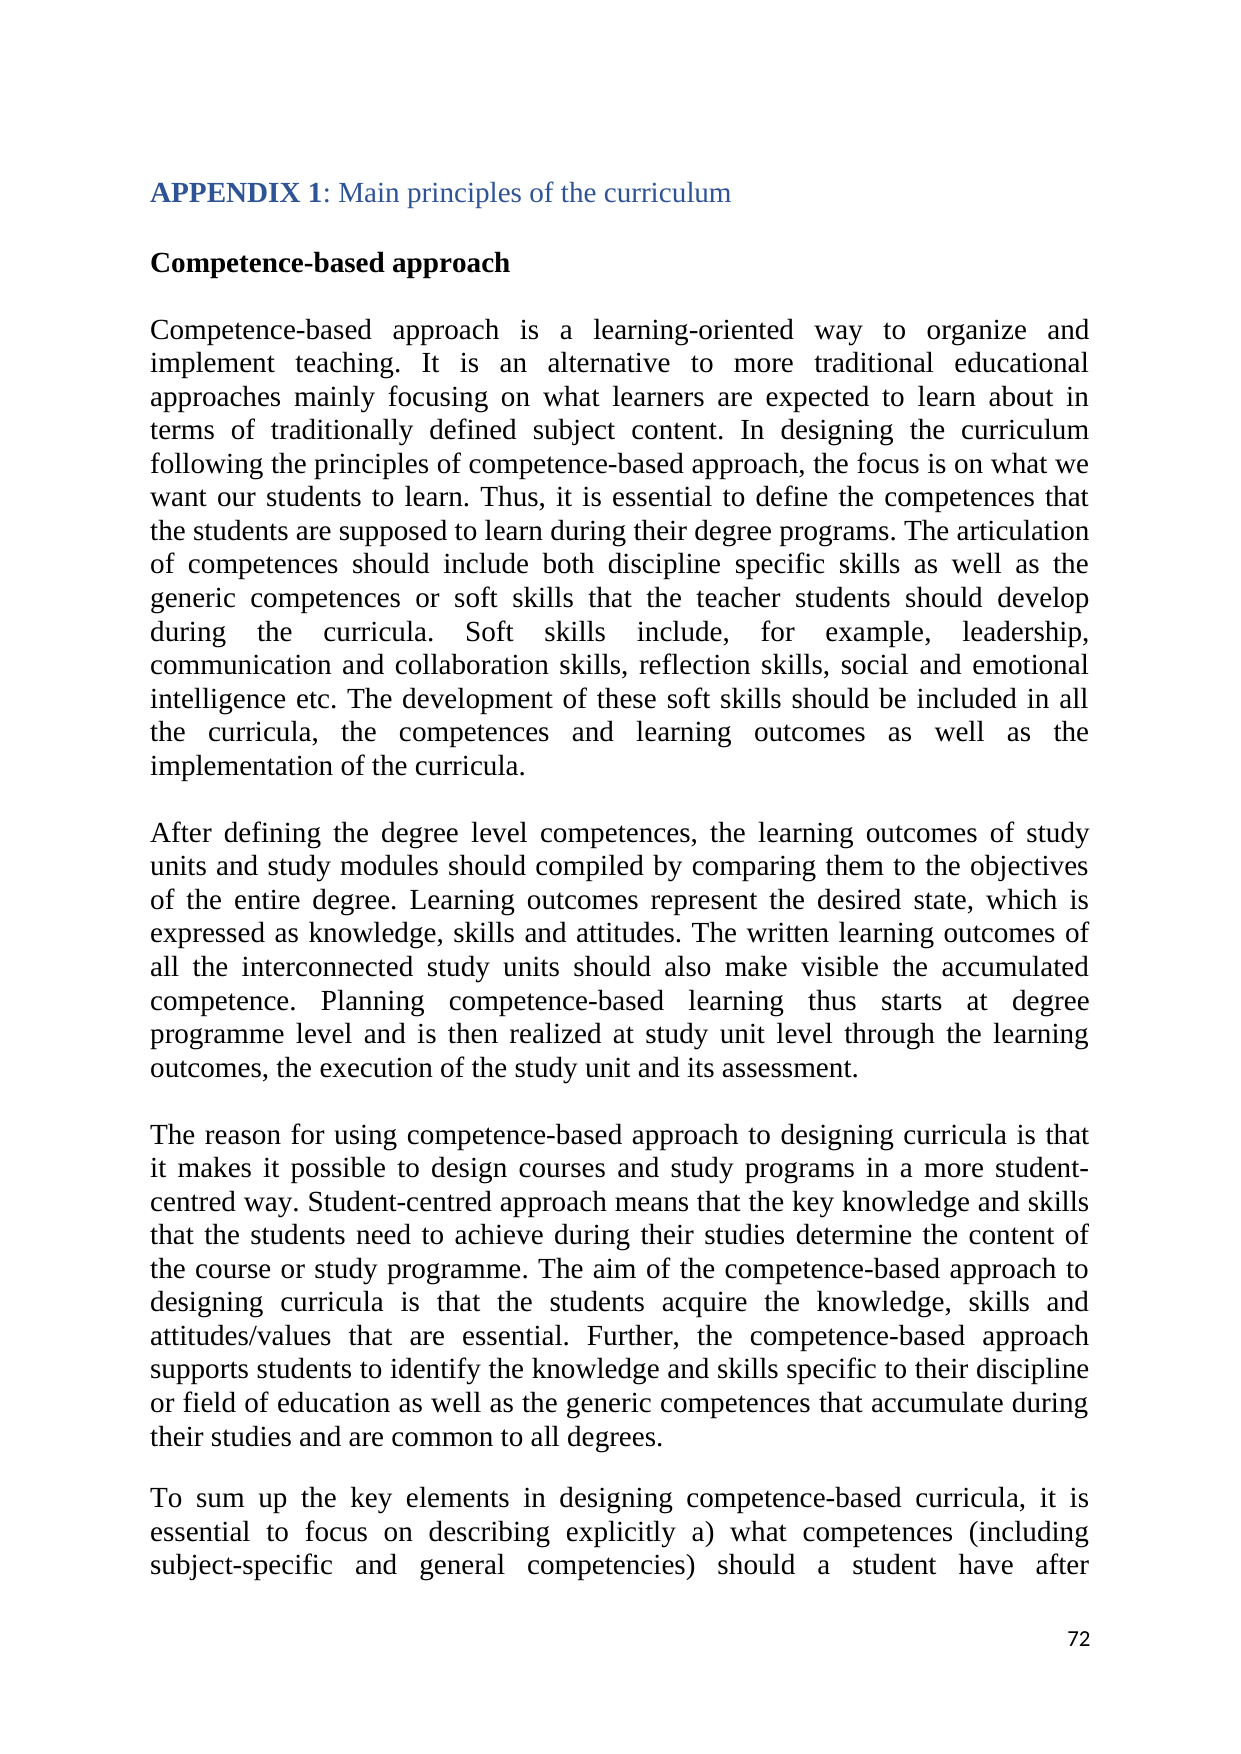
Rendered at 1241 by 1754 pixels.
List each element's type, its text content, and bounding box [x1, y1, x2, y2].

text After defining the degree level competences, the learning outcomes of study units and study modules should compiled by comparing them to the objectives of the entire degree. Learning outcomes represent the desired state, which is expressed as knowledge, skills and attitudes. The written learning outcomes of all the interconnected study units should also make visible the accumulated competence. Planning competence-based learning thus starts at degree programme level and is then realized at study unit level through the learning outcomes, the execution of the study unit and its assessment. [150, 815, 1090, 1083]
text Competence-based approach [150, 245, 1090, 278]
text Competence-based approach is a learning-oriented way to organize and implement teaching. It is an alternative to more traditional educational approaches mainly focusing on what learners are expected to learn about in terms of traditionally defined subject content. In designing the curriculum following the principles of competence-based approach, the focus is on what we want our students to learn. Thus, it is essential to define the competences that the students are supposed to learn during their degree programs. The articulation of competences should include both discipline specific skills as well as the generic competences or soft skills that the teacher students should develop during the curricula. Soft skills include, for example, leadership, communication and collaboration skills, reflection skills, social and emotional intelligence etc. The development of these soft skills should be included in all the curricula, the competences and learning outcomes as well as the implementation of the curricula. [150, 312, 1090, 781]
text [150, 1480, 1090, 1581]
subtitle APPENDIX 1: Main principles of the curriculum [150, 175, 1090, 208]
text The reason for using competence-based approach to designing curricula is that it makes it possible to design courses and study programs in a more student-centred way. Student-centred approach means that the key knowledge and skills that the students need to achieve during their studies determine the content of the course or study programme. The aim of the competence-based approach to designing curricula is that the students acquire the knowledge, skills and attitudes/values that are essential. Further, the competence-based approach supports students to identify the knowledge and skills specific to their discipline or field of education as well as the generic competences that accumulate during their studies and are common to all degrees. [150, 1117, 1090, 1452]
